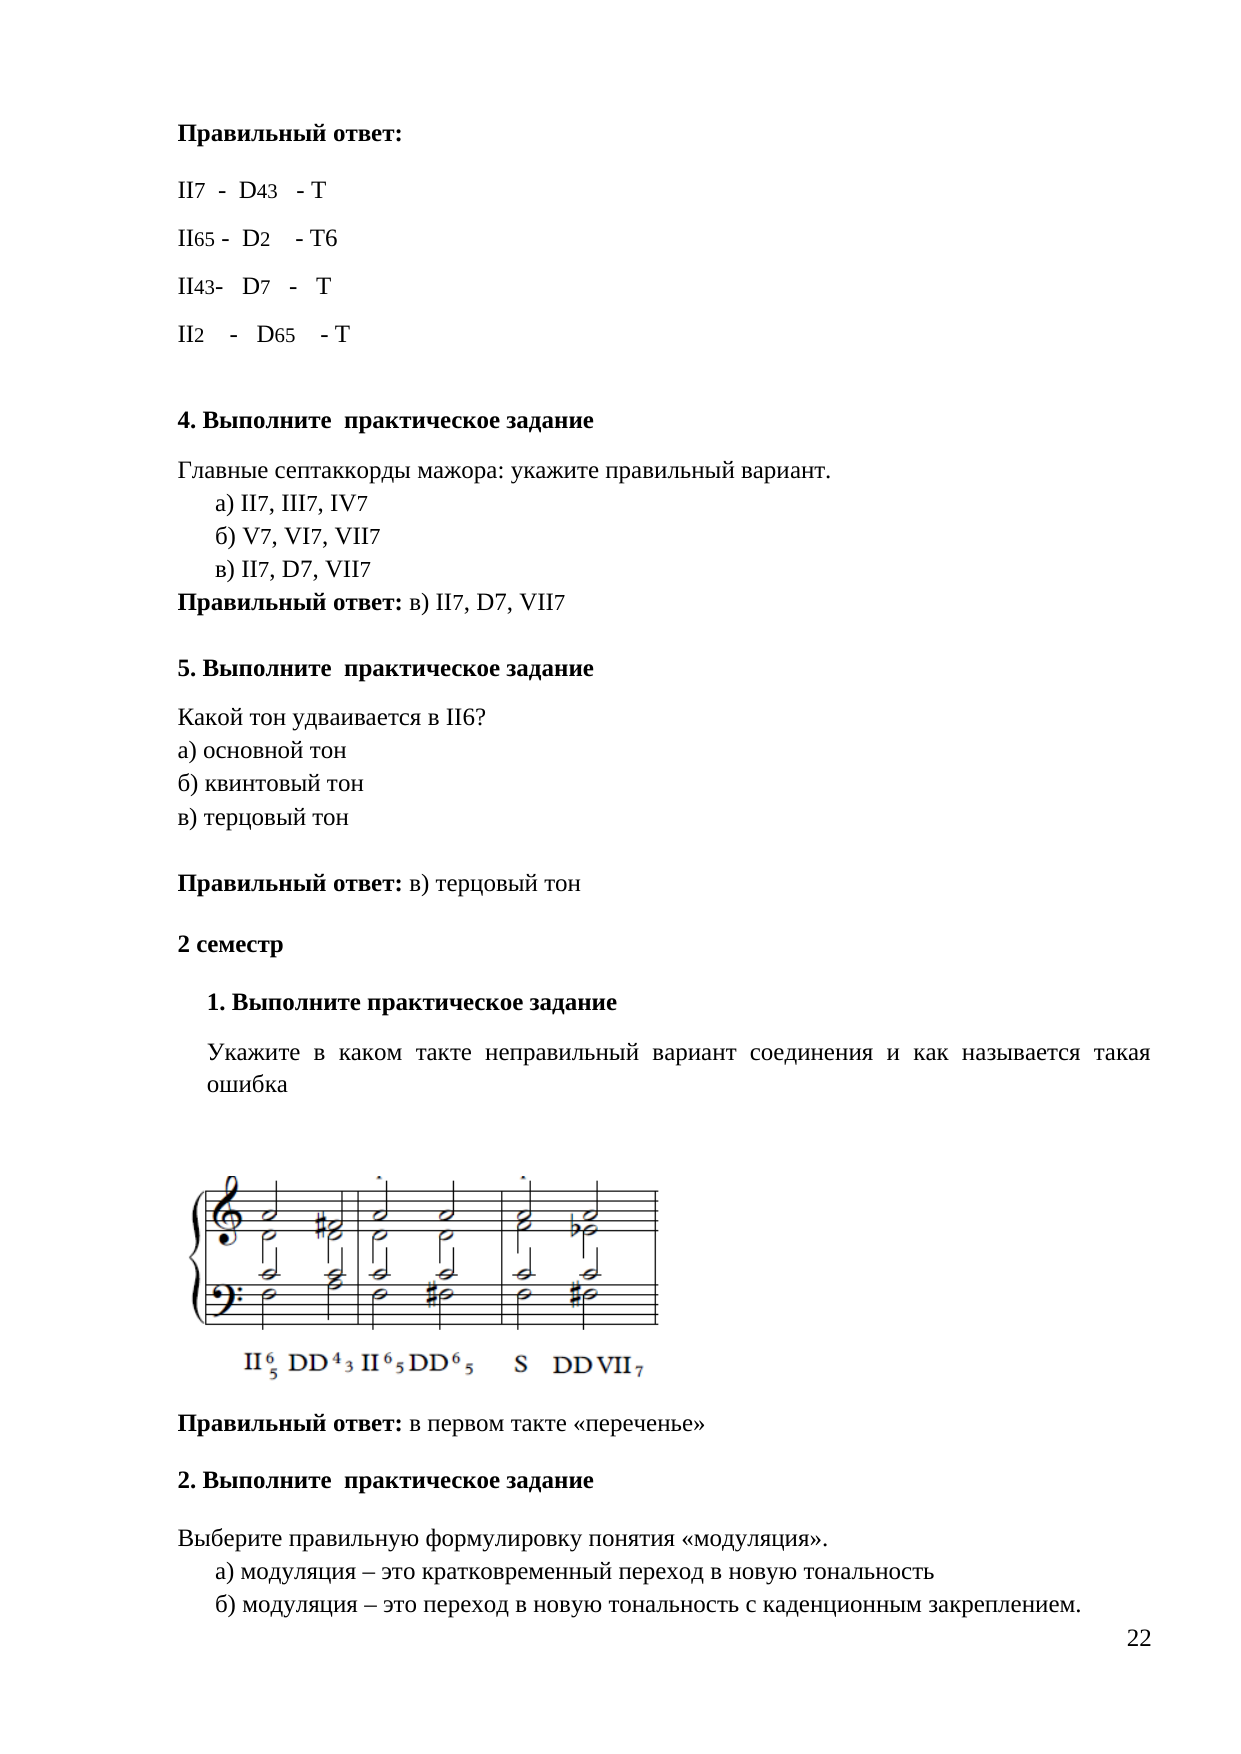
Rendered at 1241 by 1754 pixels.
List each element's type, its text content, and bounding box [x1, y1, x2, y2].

text II43- D7 - Т [177, 271, 1152, 300]
text Выберите правильную формулировку понятия «модуляция». [177, 1523, 1152, 1552]
text II65 - D2 - Т6 [177, 223, 1152, 252]
text II2 - D65 - Т [177, 319, 1152, 347]
text б) квинтовый тон [177, 768, 1152, 797]
text 2. Выполните практическое задание [177, 1466, 1152, 1494]
text а) основной тон [177, 736, 1152, 764]
text Правильный ответ: в первом такте «переченье» [177, 1408, 1152, 1437]
text II7 - D43 - T [177, 176, 1152, 204]
text а) II7, III7, IV7 [215, 488, 1152, 516]
text Главные септаккорды мажора: укажите правильный вариант. [177, 455, 1152, 483]
text 4. Выполните практическое задание [177, 405, 1152, 434]
text 5. Выполните практическое задание [177, 653, 1152, 682]
text а) модуляция – это кратковременный переход в новую тональность [215, 1556, 1152, 1585]
text Правильный ответ: [177, 118, 1152, 147]
text Правильный ответ: в) II7, D7, VII7 [177, 587, 1152, 616]
text Укажите в каком такте неправильный вариант соединения и как называется такая ошибка [207, 1037, 1152, 1098]
text Правильный ответ: в) терцовый тон [177, 868, 1152, 896]
text в) терцовый тон [177, 802, 1152, 830]
text Какой тон удваивается в II6? [177, 702, 1152, 731]
text в) II7, D7, VII7 [215, 554, 1152, 582]
text 1. Выполните практическое задание [207, 987, 1152, 1016]
text 2 семестр [177, 929, 1152, 958]
text б) модуляция – это переход в новую тональность с каденционным закреплением. [215, 1589, 1152, 1618]
text б) V7, VI7, VII7 [215, 521, 1152, 549]
